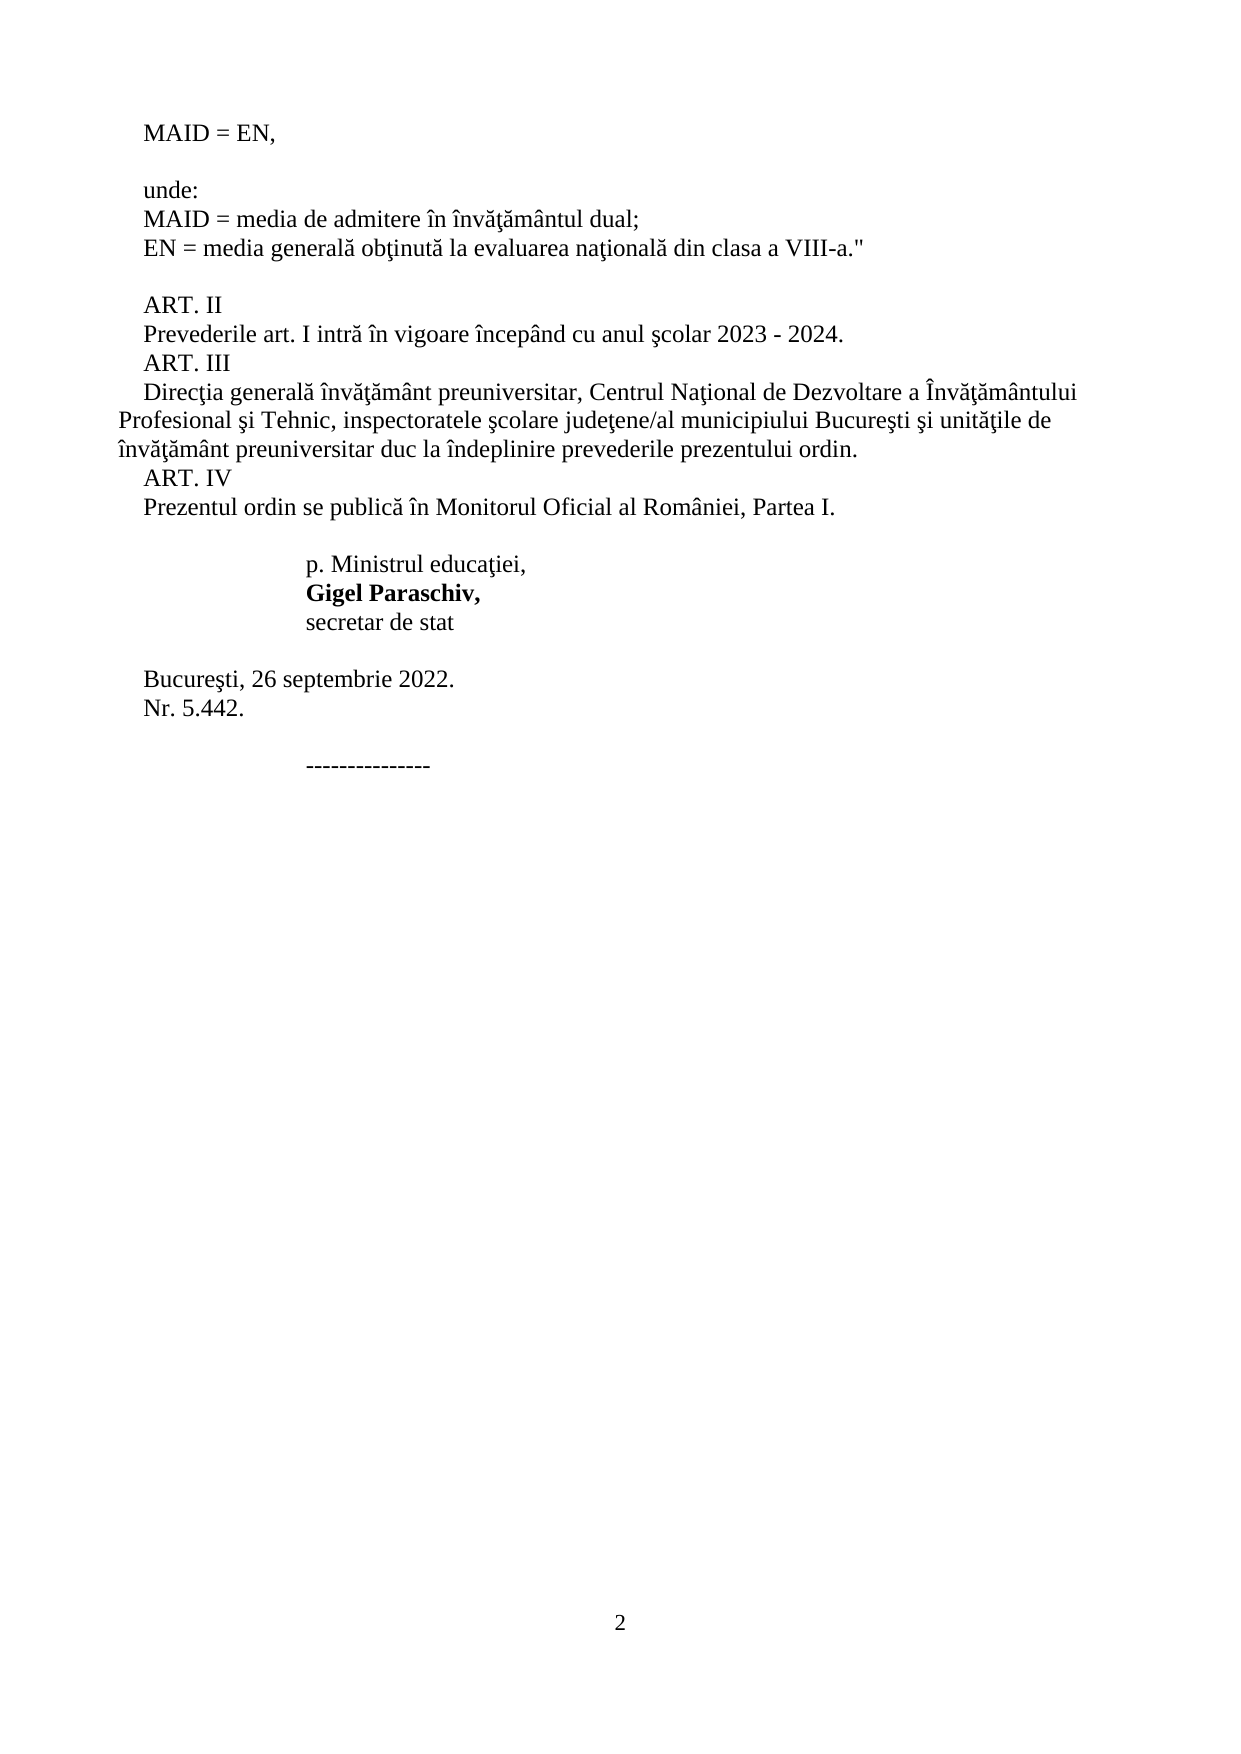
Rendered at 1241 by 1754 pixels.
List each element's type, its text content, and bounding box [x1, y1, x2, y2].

text unde: [118, 176, 1122, 204]
text Prevederile art. I intră în vigoare începând cu anul şcolar 2023 - 2024. [118, 319, 1122, 348]
text secretar de stat [118, 607, 1122, 636]
text Bucureşti, 26 septembrie 2022. [118, 664, 1122, 693]
text ART. II [118, 291, 1122, 319]
text p. Ministrul educaţiei, [118, 549, 1122, 578]
text EN = media generală obţinută la evaluarea naţională din clasa a VIII-a." [118, 233, 1122, 262]
text Direcţia generală învăţământ preuniversitar, Centrul Naţional de Dezvoltare a Învăţământului Profesional şi Tehnic, inspectoratele şcolare judeţene/al municipiului Bucureşti şi unităţile de învăţământ preuniversitar duc la îndeplinire prevederile prezentului ordin. [118, 377, 1122, 463]
text --------------- [118, 751, 1122, 779]
text Prezentul ordin se publică în Monitorul Oficial al României, Partea I. [118, 492, 1122, 521]
text MAID = media de admitere în învăţământul dual; [118, 204, 1122, 233]
text Nr. 5.442. [118, 693, 1122, 722]
text MAID = EN, [118, 118, 1122, 147]
text Gigel Paraschiv, [118, 578, 1122, 607]
text ART. IV [118, 463, 1122, 492]
text ART. III [118, 348, 1122, 377]
